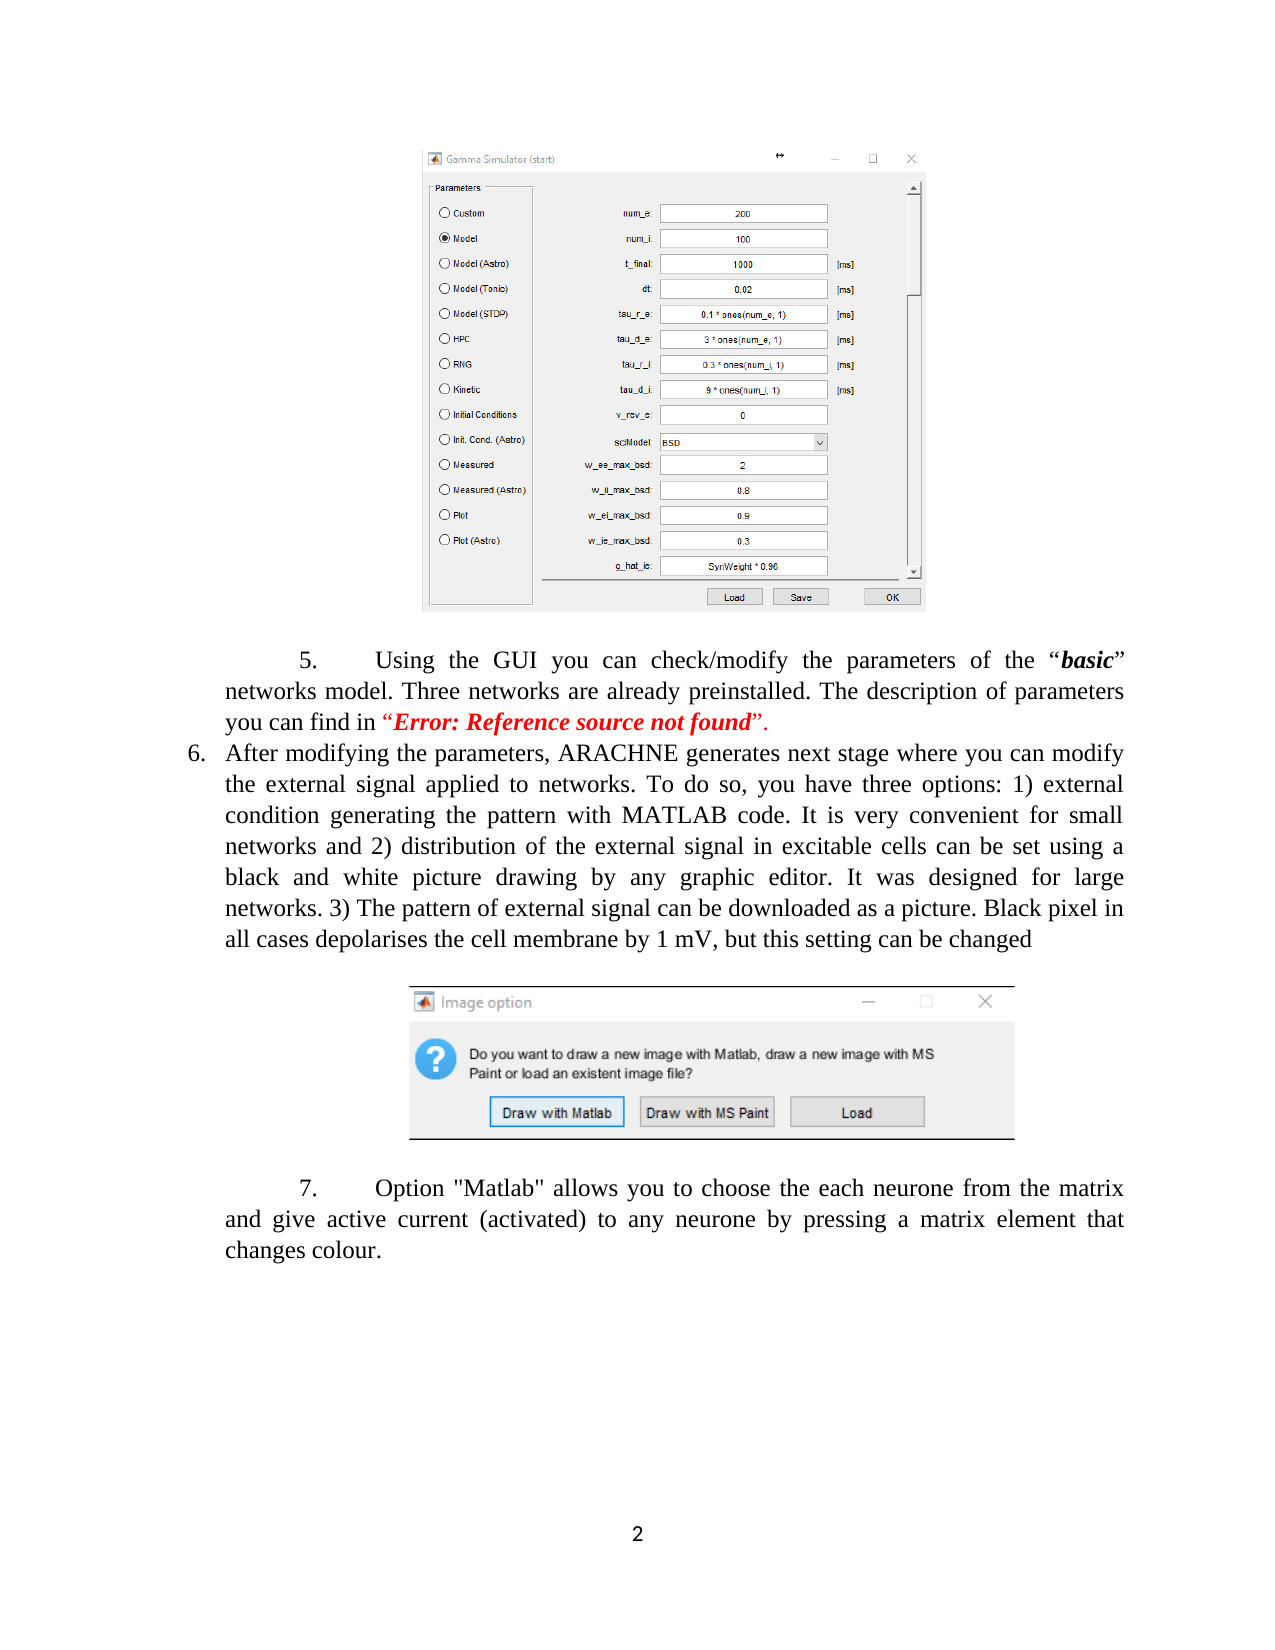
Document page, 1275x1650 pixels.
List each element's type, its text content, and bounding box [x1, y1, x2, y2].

list After modifying the parameters, ARACHNE generates next stage where you can modify the external signal applied to networks. To do so, you have three options: 1) external condition generating the pattern with MATLAB code. It is very convenient for small networks and 2) distribution of the external signal in excitable cells can be set using a black and white picture drawing by any graphic editor. It was designed for large networks. 3) The pattern of external signal can be downloaded as a picture. Black pixel in all cases depolarises the cell membrane by 1 mV, but this setting can be changed [187, 738, 1125, 953]
picture [409, 986, 1015, 1140]
picture [422, 150, 927, 612]
list Option "Matlab" allows you to choose the each neurone from the matrix and give active current (activated) to any neurone by pressing a matrix element that changes colour. [225, 1173, 1125, 1264]
